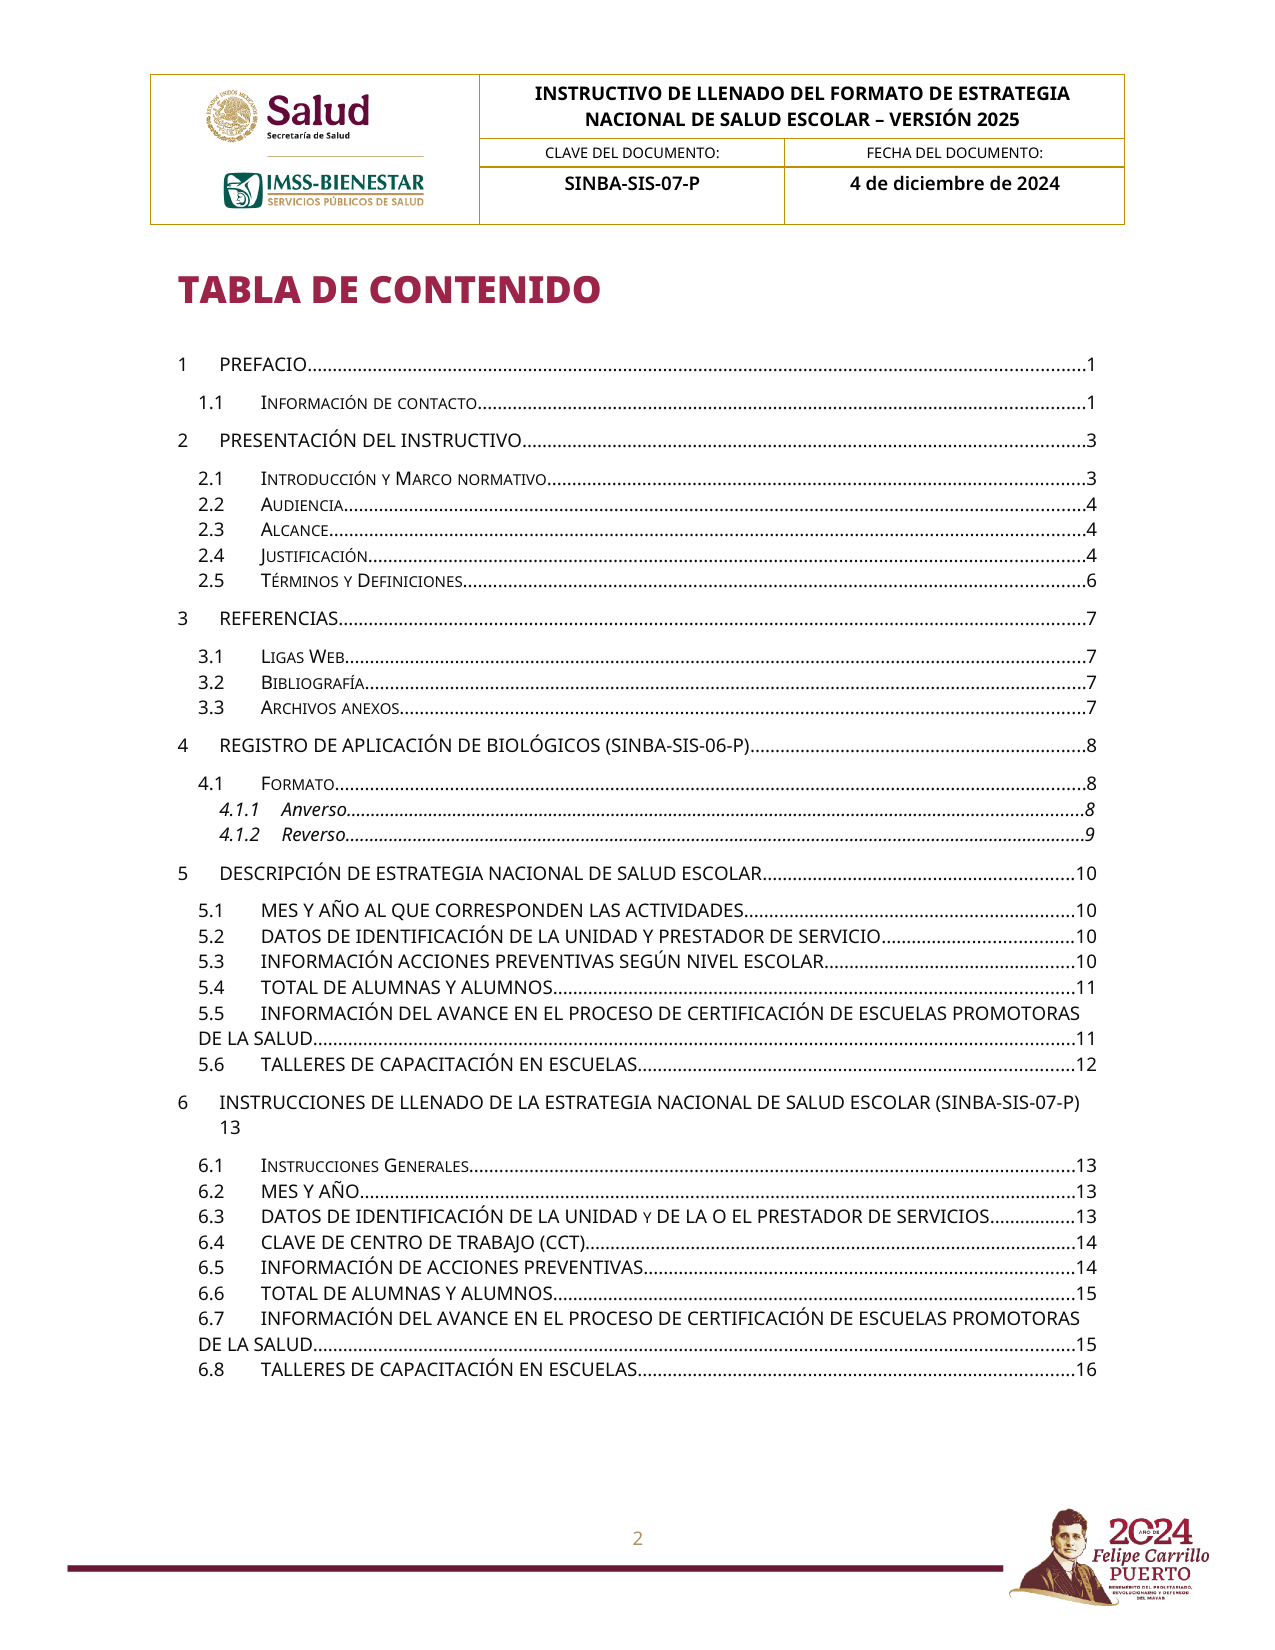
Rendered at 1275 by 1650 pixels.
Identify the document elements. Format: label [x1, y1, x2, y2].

picture [0, 1497, 1275, 1650]
picture [206, 90, 424, 209]
